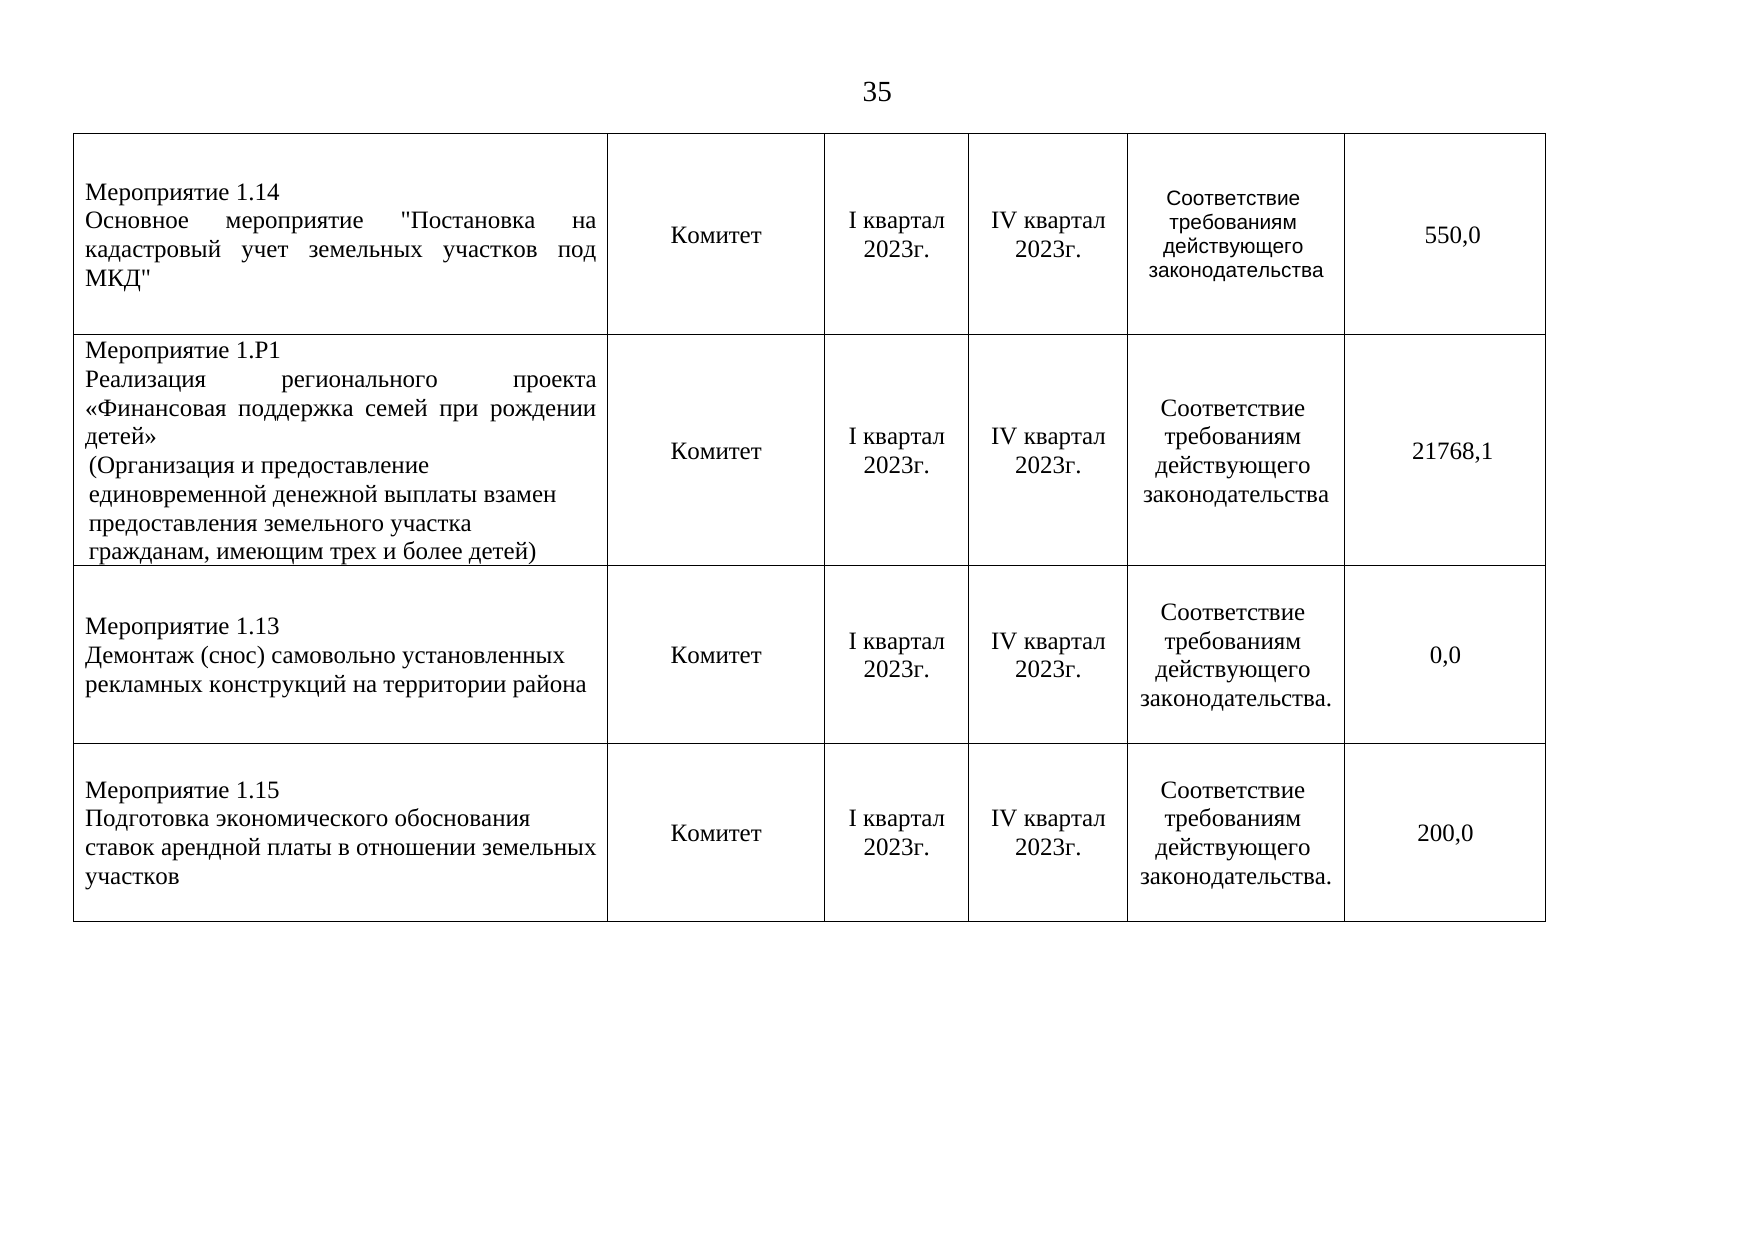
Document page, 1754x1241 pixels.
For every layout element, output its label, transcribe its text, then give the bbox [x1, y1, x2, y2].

table_cell IV квартал 2023г. [969, 335, 1127, 565]
table_cell I квартал 2023г. [825, 335, 968, 565]
table_cell I квартал 2023г. [825, 566, 968, 743]
table_cell 200,0 [1345, 744, 1545, 921]
table_cell Комитет [608, 335, 824, 565]
table_cell 0,0 [1345, 566, 1545, 743]
table_cell Комитет [608, 566, 824, 743]
table_cell Соответствие требованиям действующего законодательства. [1128, 744, 1344, 921]
table_cell Соответствие требованиям действующего законодательства. [1128, 566, 1344, 743]
table_cell Комитет [608, 744, 824, 921]
table_cell I квартал 2023г. [825, 134, 968, 334]
table_cell Соответствие требованиям действующего законодательства [1128, 134, 1344, 334]
table_cell Мероприятие 1.15 Подготовка экономического обоснования ставок арендной платы в отношении земельных участков [74, 744, 607, 921]
table_cell IV квартал 2023г. [969, 134, 1127, 334]
table_cell Комитет [608, 134, 824, 334]
table_cell Соответствие требованиям действующего законодательства [1128, 335, 1344, 565]
table_cell I квартал 2023г. [825, 744, 968, 921]
table_cell Мероприятие 1.13 Демонтаж (снос) самовольно установленных рекламных конструкций на территории района [74, 566, 607, 743]
table_cell 21768,1 [1345, 335, 1545, 565]
table_cell Мероприятие 1.14 Основное мероприятие "Постановка на кадастровый учет земельных участков под МКД" [74, 134, 607, 334]
table_cell 550,0 [1345, 134, 1545, 334]
table_cell IV квартал 2023г. [969, 744, 1127, 921]
table_cell Мероприятие 1.Р1 Реализация регионального проекта «Финансовая поддержка семей при рождении детей» (Организация и предоставление единовременной денежной выплаты взамен предоставления земельного участка гражданам, имеющим трех и более детей) [74, 335, 607, 565]
table_cell IV квартал 2023г. [969, 566, 1127, 743]
